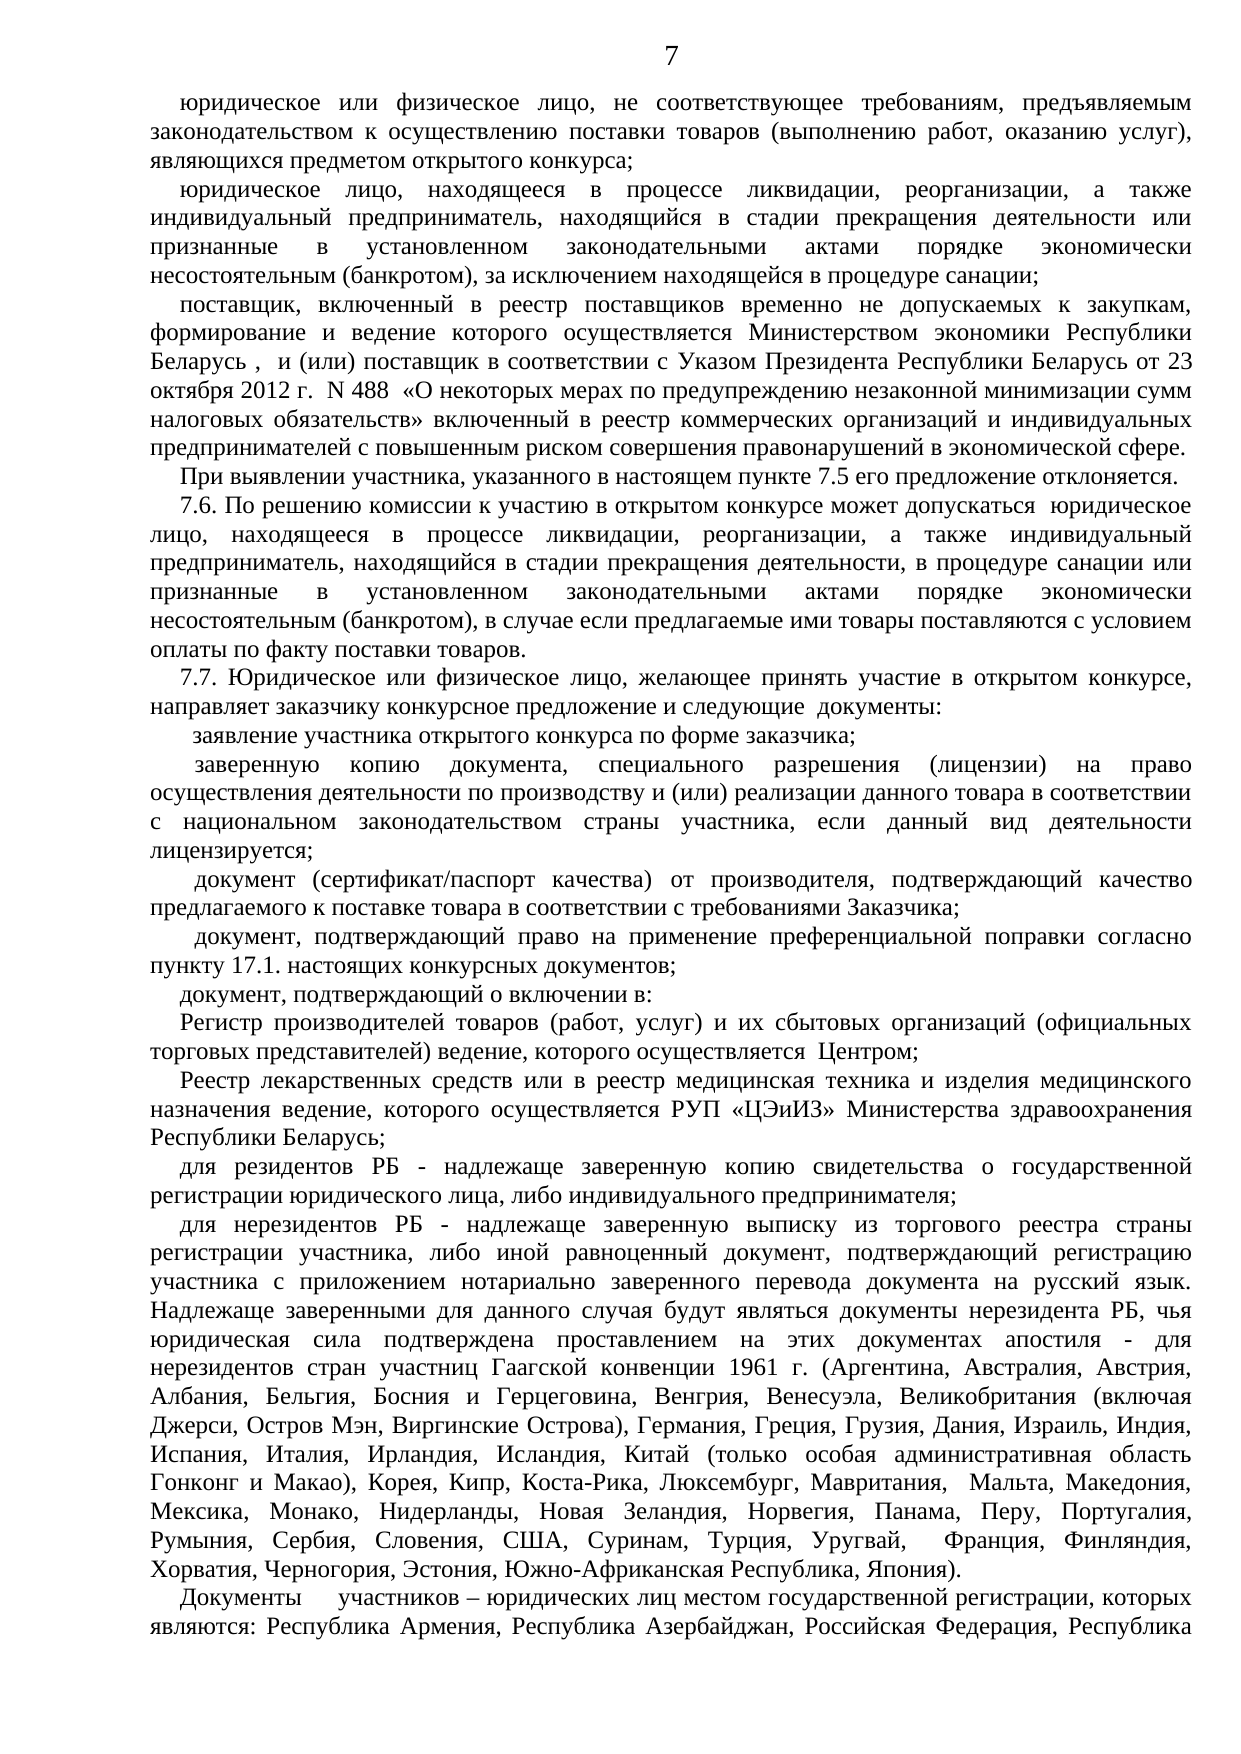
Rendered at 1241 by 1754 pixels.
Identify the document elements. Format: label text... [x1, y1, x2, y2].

text заявление участника открытого конкурса по форме заказчика; [150, 720, 1193, 749]
text При выявлении участника, указанного в настоящем пункте 7.5 его предложение отклоняется. [150, 461, 1193, 490]
text 7.7. Юридическое или физическое лицо, желающее принять участие в открытом конкурсе, направляет заказчику конкурсное предложение и следующие документы: [150, 662, 1193, 720]
text поставщик, включенный в реестр поставщиков временно не допускаемых к закупкам, формирование и ведение которого осуществляется Министерством экономики Республики Беларусь , и (или) поставщик в соответствии с Указом Президента Республики Беларусь от 23 октября 2012 г. N 488 «О некоторых мерах по предупреждению незаконной минимизации сумм налоговых обязательств» включенный в реестр коммерческих организаций и индивидуальных предпринимателей с повышенным риском совершения правонарушений в экономической сфере. [150, 289, 1193, 461]
text документ, подтверждающий право на применение преференциальной поправки согласно пункту 17.1. настоящих конкурсных документов; [150, 921, 1193, 979]
text Реестр лекарственных средств или в реестр медицинская техника и изделия медицинского назначения ведение, которого осуществляется РУП «ЦЭиИЗ» Министерства здравоохранения Республики Беларусь; [150, 1065, 1193, 1151]
text заверенную копию документа, специального разрешения (лицензии) на право осуществления деятельности по производству и (или) реализации данного товара в соответствии с национальном законодательством страны участника, если данный вид деятельности лицензируется; [150, 749, 1193, 864]
text юридическое или физическое лицо, не соответствующее требованиям, предъявляемым законодательством к осуществлению поставки товаров (выполнению работ, оказанию услуг), являющихся предметом открытого конкурса; [150, 87, 1193, 174]
text Регистр производителей товаров (работ, услуг) и их сбытовых организаций (официальных торговых представителей) ведение, которого осуществляется Центром; [150, 1007, 1193, 1065]
text для резидентов РБ - надлежаще заверенную копию свидетельства о государственной регистрации юридического лица, либо индивидуального предпринимателя; [150, 1151, 1193, 1209]
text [150, 1582, 1193, 1640]
text для нерезидентов РБ - надлежаще заверенную выписку из торгового реестра страны регистрации участника, либо иной равноценный документ, подтверждающий регистрацию участника с приложением нотариально заверенного перевода документа на русский язык. Надлежаще заверенными для данного случая будут являться документы нерезидента РБ, чья юридическая сила подтверждена проставлением на этих документах апостиля - для нерезидентов стран участниц Гаагской конвенции 1961 г. (Аргентина, Австралия, Австрия, Албания, Бельгия, Босния и Герцеговина, Венгрия, Венесуэла, Великобритания (включая Джерси, Остров Мэн, Виргинские Острова), Германия, Греция, Грузия, Дания, Израиль, Индия, Испания, Италия, Ирландия, Исландия, Китай (только особая административная область Гонконг и Макао), Корея, Кипр, Коста-Рика, Люксембург, Мавритания, Мальта, Македония, Мексика, Монако, Нидерланды, Новая Зеландия, Норвегия, Панама, Перу, Португалия, Румыния, Сербия, Словения, США, Суринам, Турция, Уругвай, Франция, Финляндия, Хорватия, Черногория, Эстония, Южно-Африканская Республика, Япония). [150, 1209, 1193, 1582]
text документ, подтверждающий о включении в: [150, 979, 1193, 1007]
text 7.6. По решению комиссии к участию в открытом конкурсе может допускаться юридическое лицо, находящееся в процессе ликвидации, реорганизации, а также индивидуальный предприниматель, находящийся в стадии прекращения деятельности, в процедуре санации или признанные в установленном законодательными актами порядке экономически несостоятельным (банкротом), в случае если предлагаемые ими товары поставляются с условием оплаты по факту поставки товаров. [150, 490, 1193, 662]
text юридическое лицо, находящееся в процессе ликвидации, реорганизации, а также индивидуальный предприниматель, находящийся в стадии прекращения деятельности или признанные в установленном законодательными актами порядке экономически несостоятельным (банкротом), за исключением находящейся в процедуре санации; [150, 174, 1193, 289]
text документ (сертификат/паспорт качества) от производителя, подтверждающий качество предлагаемого к поставке товара в соответствии с требованиями Заказчика; [150, 864, 1193, 921]
